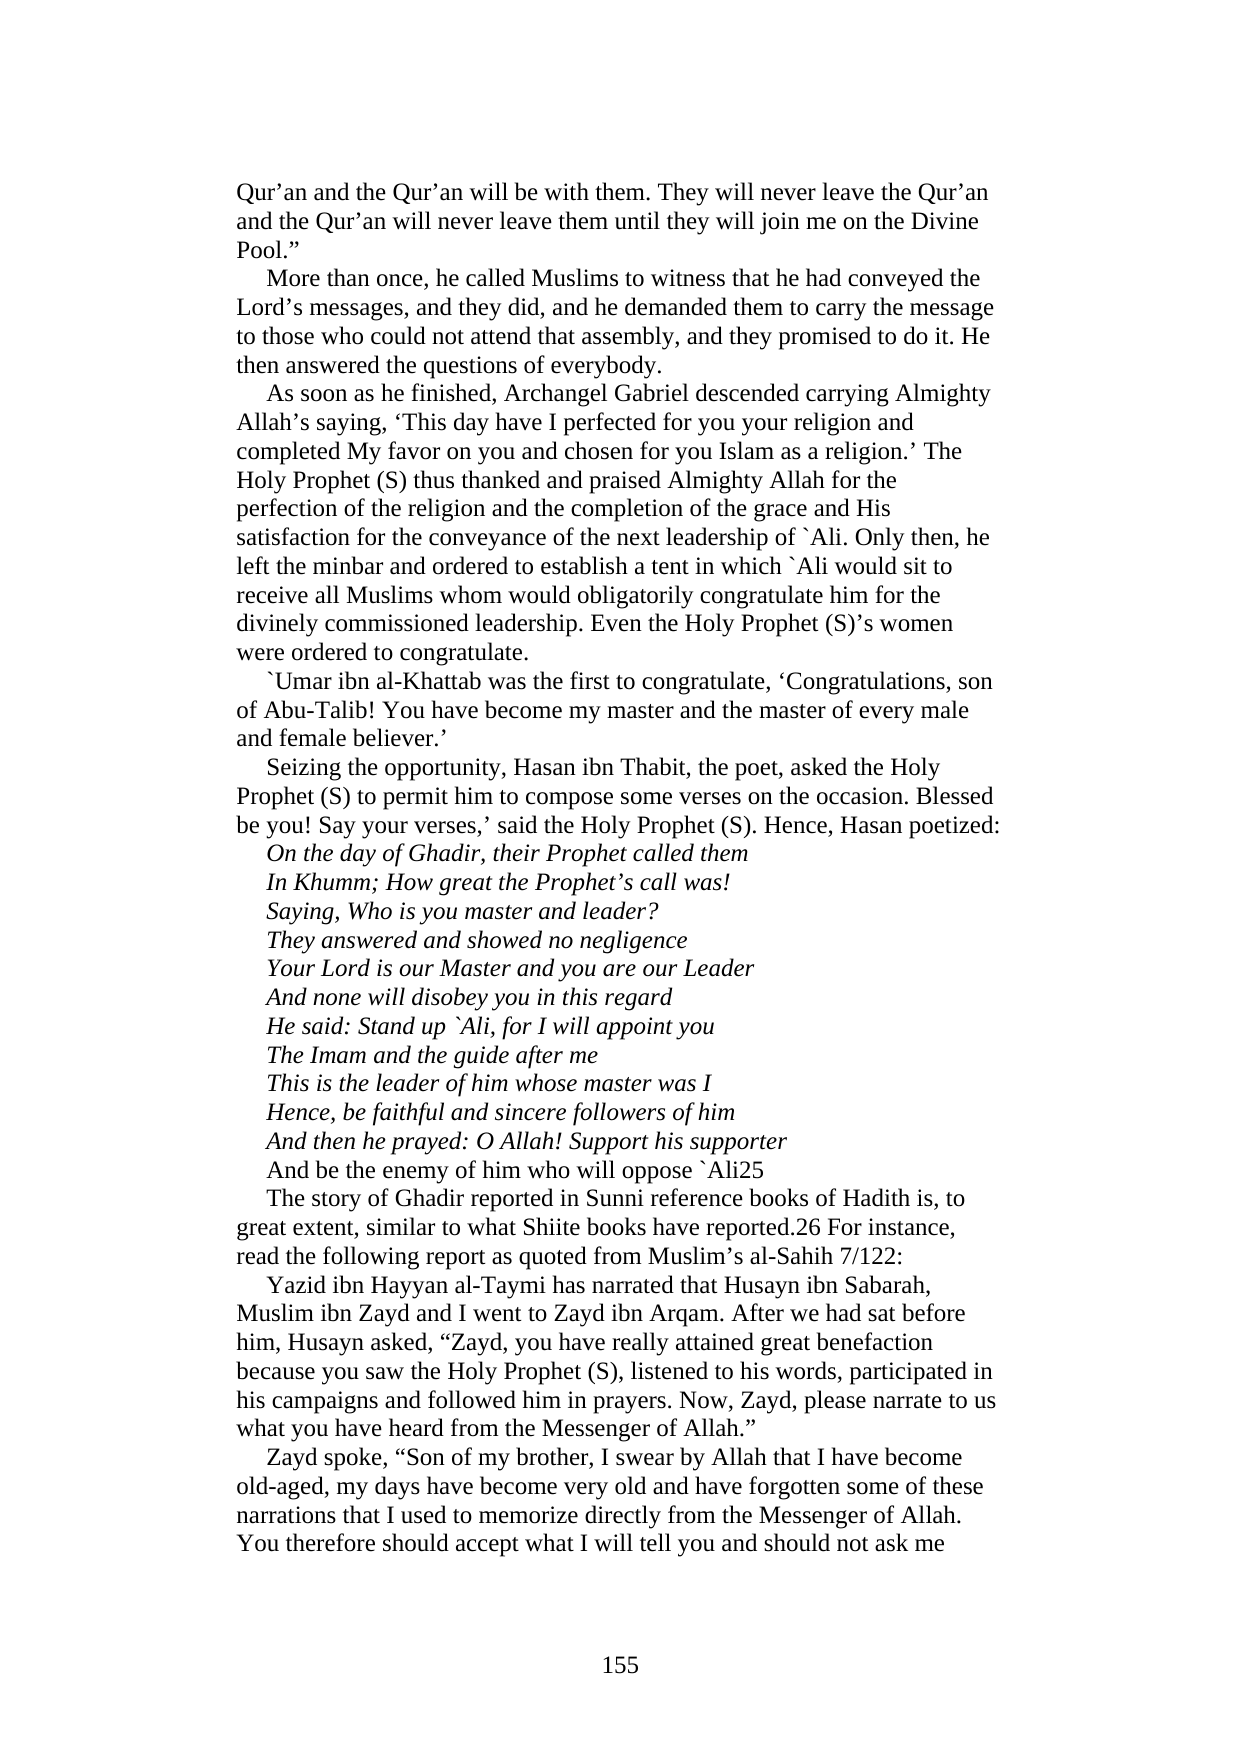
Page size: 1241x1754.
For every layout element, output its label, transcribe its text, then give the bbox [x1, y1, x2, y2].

text On the day of Ghadir, their Prophet called them [236, 838, 1004, 867]
text Hence, be faithful and sincere followers of him [236, 1097, 1004, 1126]
text As soon as he finished, Archangel Gabriel descended carrying Almighty Allah’s saying, ‘This day have I perfected for you your religion and completed My favor on you and chosen for you Islam as a religion.’ The Holy Prophet (S) thus thanked and praised Almighty Allah for the perfection of the religion and the completion of the grace and His satisfaction for the conveyance of the next leadership of `Ali. Only then, he left the minbar and ordered to establish a tent in which `Ali would sit to receive all Muslims whom would obligatorily congratulate him for the divinely commissioned leadership. Even the Holy Prophet (S)’s women were ordered to congratulate. [236, 378, 1004, 666]
text `Umar ibn al-Khattab was the first to congratulate, ‘Congratulations, son of Abu-Talib! You have become my master and the master of every male and female believer.’ [236, 666, 1004, 752]
text And then he prayed: O Allah! Support his supporter [236, 1126, 1004, 1155]
text This is the leader of him whose master was I [236, 1068, 1004, 1097]
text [236, 1442, 1004, 1557]
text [236, 177, 1004, 263]
text Seizing the opportunity, Hasan ibn Thabit, the poet, asked the Holy Prophet (S) to permit him to compose some verses on the occasion. Blessed be you! Say your verses,’ said the Holy Prophet (S). Hence, Hasan poetized: [236, 752, 1004, 838]
text They answered and showed no negligence [236, 925, 1004, 953]
text And none will disobey you in this regard [236, 982, 1004, 1011]
text Yazid ibn Hayyan al-Taymi has narrated that Husayn ibn Sabarah, Muslim ibn Zayd and I went to Zayd ibn Arqam. After we had sat before him, Husayn asked, “Zayd, you have really attained great benefaction because you saw the Holy Prophet (S), listened to his words, participated in his campaigns and followed him in prayers. Now, Zayd, please narrate to us what you have heard from the Messenger of Allah.” [236, 1270, 1004, 1442]
text He said: Stand up `Ali, for I will appoint you [236, 1011, 1004, 1040]
text The story of Ghadir reported in Sunni reference books of Hadith is, to great extent, similar to what Shiite books have reported.26 For instance, read the following report as quoted from Muslim’s al-Sahih 7/122: [236, 1183, 1004, 1270]
text And be the enemy of him who will oppose `Ali25 [236, 1155, 1004, 1183]
text More than once, he called Muslims to witness that he had conveyed the Lord’s messages, and they did, and he demanded them to carry the message to those who could not attend that assembly, and they promised to do it. He then answered the questions of everybody. [236, 263, 1004, 378]
text The Imam and the guide after me [236, 1040, 1004, 1068]
text Your Lord is our Master and you are our Leader [236, 953, 1004, 982]
text Saying, Who is you master and leader? [236, 896, 1004, 925]
text In Khumm; How great the Prophet’s call was! [236, 867, 1004, 896]
